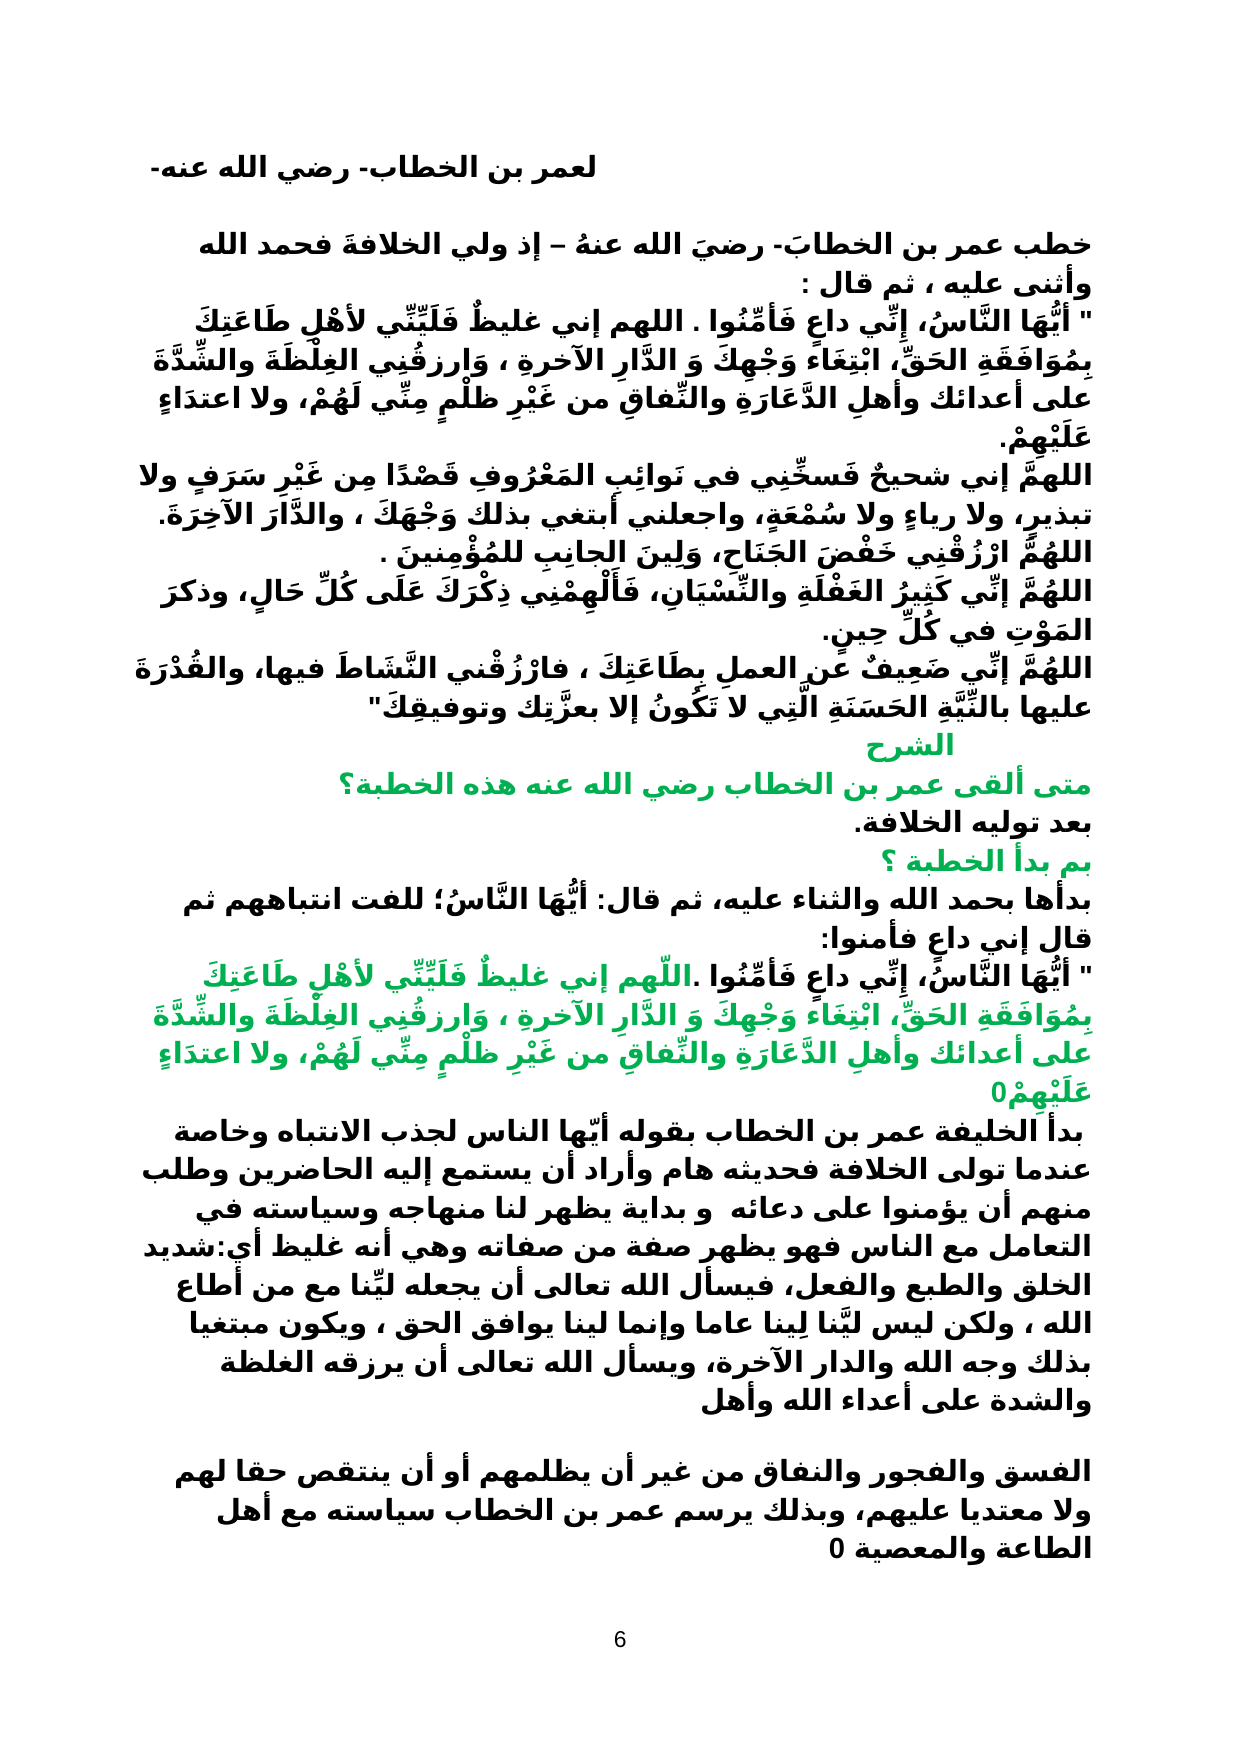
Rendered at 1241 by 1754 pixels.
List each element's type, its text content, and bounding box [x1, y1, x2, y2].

text اللهُمَّ إنِّي ضَعِيفٌ عن العملِ بِطَاعَتِكَ ، فارْزُقْني النَّشَاطَ فيها، والقُدْرَةَ عليها بالنِّيَّةِ الحَسَنَةِ الَّتِي لا تَكُونُ إلا بعزَّتِك وتوفيقِكَ" [133, 651, 1093, 723]
text متى ألقى عمر بن الخطاب رضي الله عنه هذه الخطبة؟ [133, 767, 1093, 800]
text الشرح [133, 728, 1093, 762]
text بدأ الخليفة عمر بن الخطاب بقوله أيّها الناس لجذب الانتباه وخاصة عندما تولى الخلافة فحديثه هام وأراد أن يستمع إليه الحاضرين وطلب منهم أن يؤمنوا على دعائه و بداية يظهر لنا منهاجه وسياسته في التعامل مع الناس فهو يظهر صفة من صفاته وهي أنه غليظ أي:شديد الخلق والطبع والفعل، فيسأل الله تعالى أن يجعله ليِّنا مع من أطاع الله ، ولكن ليس ليَّنا لِينا عاما وإنما لينا يوافق الحق ، ويكون مبتغيا بذلك وجه الله والدار الآخرة، ويسأل الله تعالى أن يرزقه الغلظة والشدة على أعداء الله وأهل [133, 1113, 1093, 1417]
text بم بدأ الخطبة ؟ [133, 844, 1093, 877]
text اللهمَّ إني شحيحٌ فَسخِّنِي في نَوائِبِ المَعْرُوفِ قَصْدًا مِن غَيْرِ سَرَفٍ ولا تبذيرٍ، ولا رياءٍ ولا سُمْعَةٍ، واجعلني أبتغي بذلك وَجْهَكَ ، والدَّارَ الآخِرَةَ. [133, 458, 1093, 530]
text " أيُّهَا النَّاسُ، إِنِّي داعٍ فَأمِّنُوا . اللهم إني غليظٌ فَلَيِّنِّي لأهْلِ طَاعَتِكَ بِمُوَافَقَةِ الحَقِّ، ابْتِغَاء وَجْهِكَ وَ الدَّارِ الآخرةِ ، وَارزقُنِي الغِلْظَةَ والشِّدَّةَ على أعدائك وأهلِ الدَّعَارَةِ والنِّفاقِ من غَيْرِ ظلْمٍ مِنِّي لَهُمْ، ولا اعتدَاءٍ عَلَيْهِمْ. [133, 304, 1093, 453]
text الفسق والفجور والنفاق من غير أن يظلمهم أو أن ينتقص حقا لهم ولا معتديا عليهم، وبذلك يرسم عمر بن الخطاب سياسته مع أهل الطاعة والمعصية 0 [133, 1454, 1093, 1565]
text بدأها بحمد الله والثناء عليه، ثم قال: أيُّهَا النَّاسُ؛ للفت انتباههم ثم قال إني داعٍ فأمنوا: [133, 882, 1093, 954]
text اللهُمَّ ارْزُقْنِي خَفْضَ الجَنَاحِ، وَلِينَ الجانِبِ للمُؤْمِنينَ . [133, 535, 1093, 569]
text " أيُّهَا النَّاسُ، إِنِّي داعٍ فَأمِّنُوا .اللّهم إني غليظٌ فَلَيِّنِّي لأهْلِ طَاعَتِكَ بِمُوَافَقَةِ الحَقِّ، ابْتِغَاء وَجْهِكَ وَ الدَّارِ الآخرةِ ، وَارزقُنِي الغِلْظَةَ والشِّدَّةَ على أعدائك وأهلِ الدَّعَارَةِ والنِّفاقِ من غَيْرِ ظلْمٍ مِنِّي لَهُمْ، ولا اعتدَاءٍ عَلَيْهِمْ0 [133, 959, 1093, 1108]
text بعد توليه الخلافة. [133, 805, 1093, 839]
text لعمر بن الخطاب- رضي الله عنه- [133, 150, 1107, 183]
text خطب عمر بن الخطابَ- رضيَ الله عنهُ – إذ ولي الخلافةَ فحمد الله وأثنى عليه ، ثم قال : [133, 227, 1093, 299]
text اللهُمَّ إنِّي كَثِيرُ الغَفْلَةِ والنِّسْيَانِ، فَأَلْهِمْنِي ذِكْرَكَ عَلَى كُلِّ حَالٍ، وذكرَ المَوْتِ في كُلِّ حِينٍ. [133, 574, 1093, 646]
